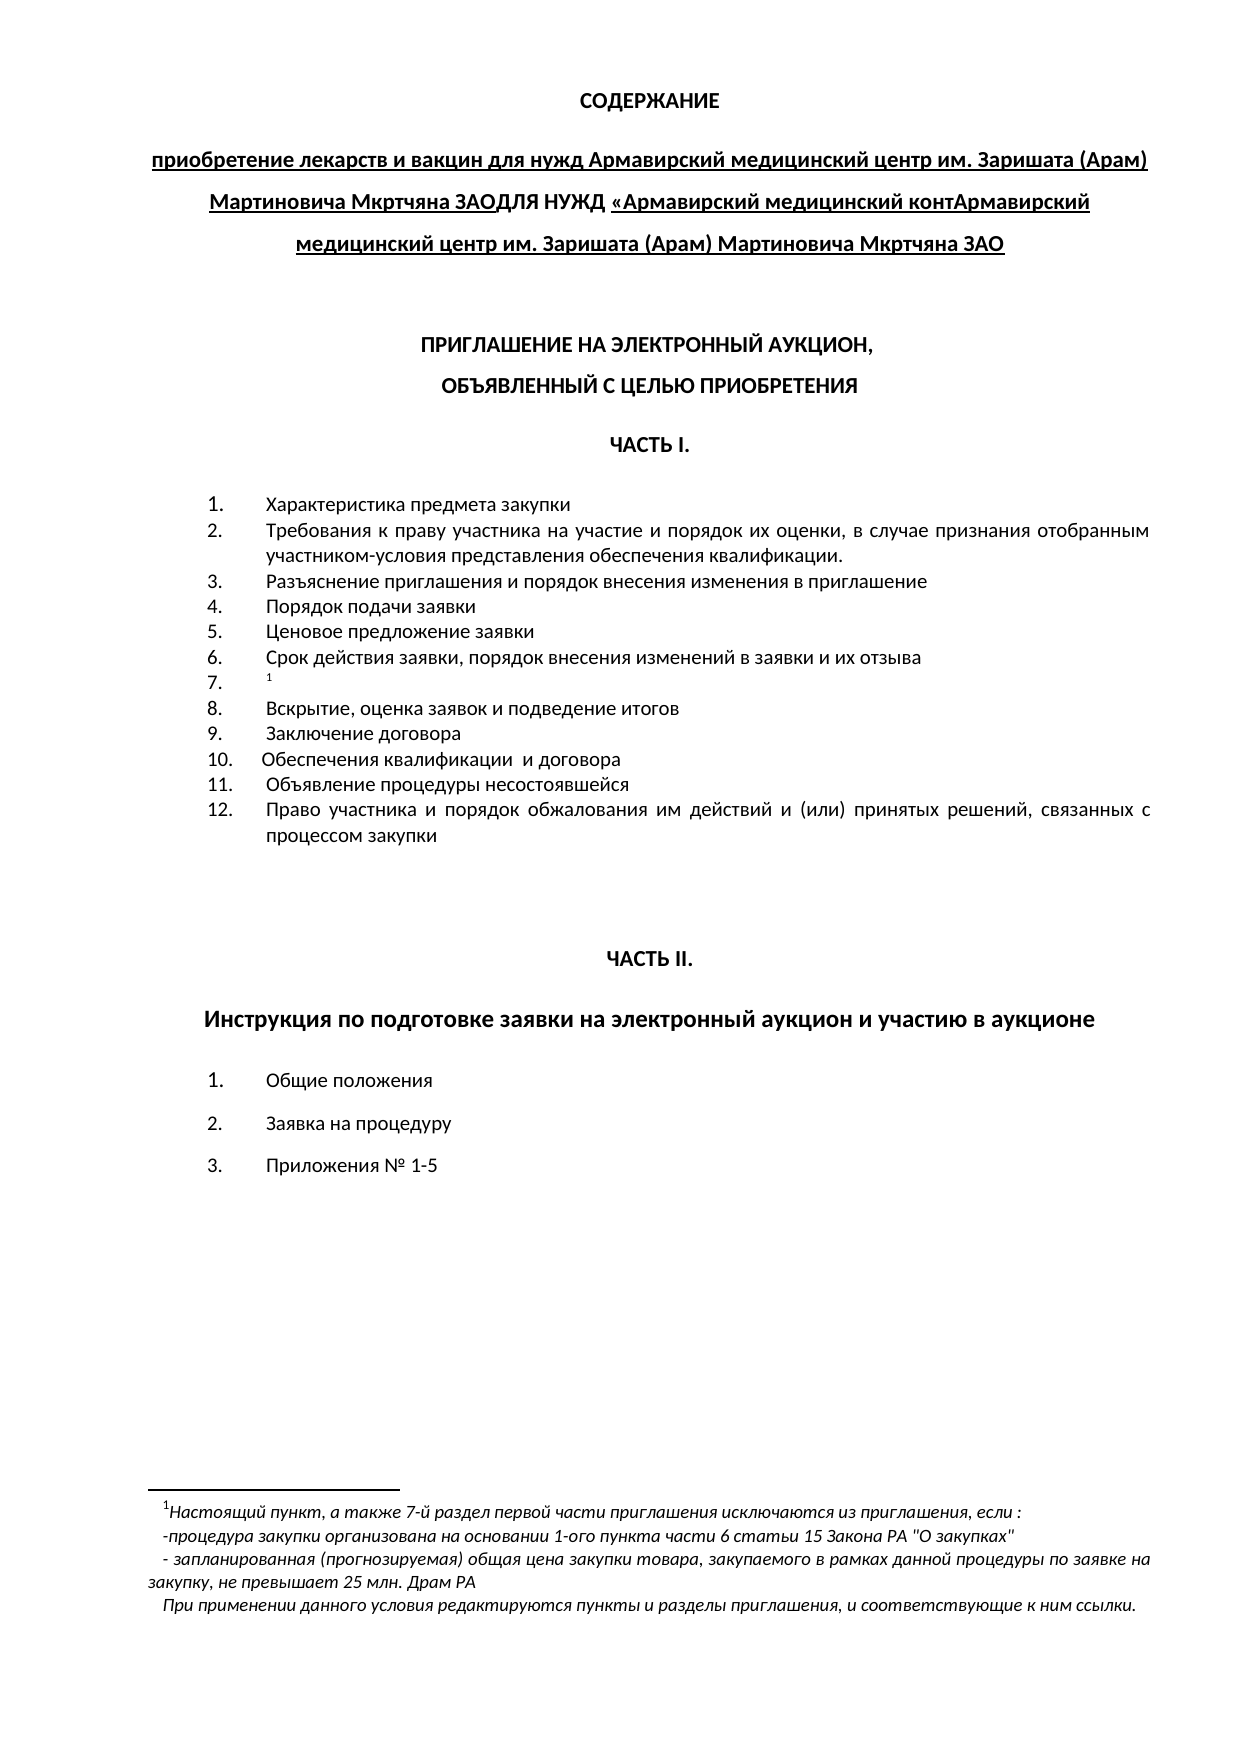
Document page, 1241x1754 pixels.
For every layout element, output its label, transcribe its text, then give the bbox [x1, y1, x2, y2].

text 3. Приложения № 1-5 [207, 1152, 1152, 1177]
text 12. Право участника и порядок обжалования им действий и (или) принятых решений, связанных с процессом закупки [207, 797, 1152, 847]
text 5. Ценовое предложение заявки [207, 619, 1152, 644]
text 1. Общие положения [207, 1065, 1152, 1093]
text 2. Требования к праву участника на участие и порядок их оценки, в случае признания отобранным участником-условия представления обеспечения квалификации. [207, 517, 1152, 568]
text 11. Объявление процедуры несостоявшейся [207, 771, 1152, 797]
text ЧАСТЬ II. [148, 944, 1152, 972]
text Инструкция по подготовке заявки на электронный аукцион и участию в аукционе [148, 1003, 1152, 1033]
text 2. Заявка на процедуру [207, 1110, 1152, 1135]
text ПРИГЛАШЕНИЕ НА ЭЛЕКТРОННЫЙ АУКЦИОН, ОБЪЯВЛЕННЫЙ С ЦЕЛЬЮ ПРИОБРЕТЕНИЯ [148, 330, 1152, 400]
text СОДЕРЖАНИЕ [148, 86, 1152, 114]
text 3. Разъяснение приглашения и порядок внесения изменения в приглашение [207, 568, 1152, 593]
text 1. Характеристика предмета закупки [207, 489, 1152, 517]
text 8. Вскрытие, оценка заявок и подведение итогов [207, 695, 1152, 720]
text ЧАСТЬ I. [148, 430, 1152, 458]
text 6. Срок действия заявки, порядок внесения изменений в заявки и их отзыва [207, 644, 1152, 669]
text 9. Заключение договора [207, 720, 1152, 746]
text 7. [207, 669, 1152, 695]
text 4. Порядок подачи заявки [207, 593, 1152, 619]
text приобретение лекарств и вакцин для нужд Армавирский медицинский центр им. Заришата (Арам) Мартиновича Мкртчяна ЗАОДЛЯ НУЖД «Армавирский медицинский контАрмавирский медицинский центр им. Заришата (Арам) Мартиновича Мкртчяна ЗАО [148, 145, 1152, 257]
text 10. Обеспечения квалификации и договора [207, 746, 1152, 771]
